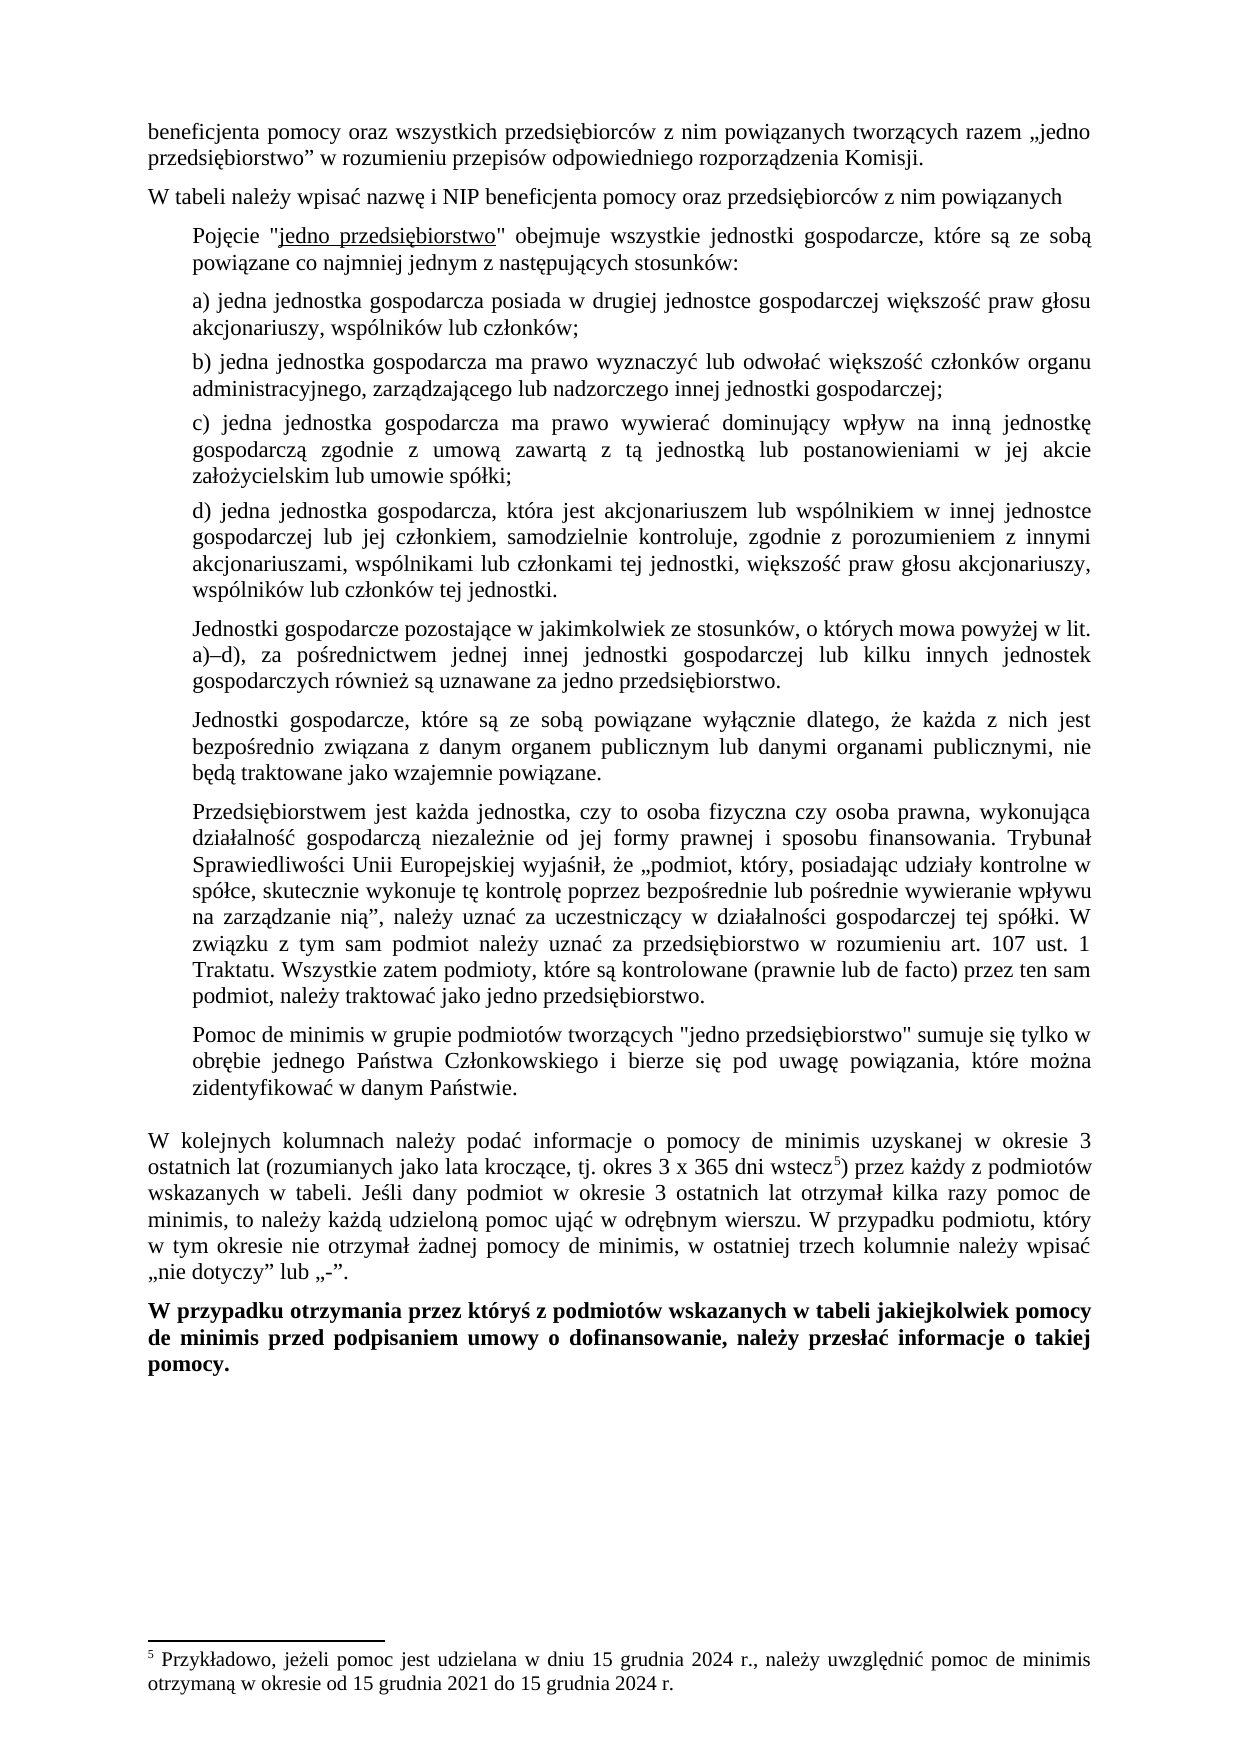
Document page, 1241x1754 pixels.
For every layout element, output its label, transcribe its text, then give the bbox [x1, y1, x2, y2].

text W tabeli należy wpisać nazwę i NIP beneficjenta pomocy oraz przedsiębiorców z nim powiązanych [148, 183, 1092, 210]
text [148, 118, 1092, 171]
text c) jedna jednostka gospodarcza ma prawo wywierać dominujący wpływ na inną jednostkę gospodarczą zgodnie z umową zawartą z tą jednostką lub postanowieniami w jej akcie założycielskim lub umowie spółki; [192, 409, 1092, 488]
text Pojęcie "jedno przedsiębiorstwo" obejmuje wszystkie jednostki gospodarcze, które są ze sobą powiązane co najmniej jednym z następujących stosunków: [192, 222, 1092, 275]
text a) jedna jednostka gospodarcza posiada w drugiej jednostce gospodarczej większość praw głosu akcjonariuszy, wspólników lub członków; [192, 287, 1092, 340]
text Pomoc de minimis w grupie podmiotów tworzących "jedno przedsiębiorstwo" sumuje się tylko w obrębie jednego Państwa Członkowskiego i bierze się pod uwagę powiązania, które można zidentyfikować w danym Państwie. [192, 1021, 1092, 1100]
text W przypadku otrzymania przez któryś z podmiotów wskazanych w tabeli jakiejkolwiek pomocy de minimis przed podpisaniem umowy o dofinansowanie, należy przesłać informacje o takiej pomocy. [148, 1297, 1092, 1376]
text Jednostki gospodarcze, które są ze sobą powiązane wyłącznie dlatego, że każda z nich jest bezpośrednio związana z danym organem publicznym lub danymi organami publicznymi, nie będą traktowane jako wzajemnie powiązane. [192, 706, 1092, 785]
text b) jedna jednostka gospodarcza ma prawo wyznaczyć lub odwołać większość członków organu administracyjnego, zarządzającego lub nadzorczego innej jednostki gospodarczej; [192, 348, 1092, 401]
text Przedsiębiorstwem jest każda jednostka, czy to osoba fizyczna czy osoba prawna, wykonująca działalność gospodarczą niezależnie od jej formy prawnej i sposobu finansowania. Trybunał Sprawiedliwości Unii Europejskiej wyjaśnił, że „podmiot, który, posiadając udziały kontrolne w spółce, skutecznie wykonuje tę kontrolę poprzez bezpośrednie lub pośrednie wywieranie wpływu na zarządzanie nią”, należy uznać za uczestniczący w działalności gospodarczej tej spółki. W związku z tym sam podmiot należy uznać za przedsiębiorstwo w rozumieniu art. 107 ust. 1 Traktatu. Wszystkie zatem podmioty, które są kontrolowane (prawnie lub de facto) przez ten sam podmiot, należy traktować jako jedno przedsiębiorstwo. [192, 798, 1092, 1009]
text d) jedna jednostka gospodarcza, która jest akcjonariuszem lub wspólnikiem w innej jednostce gospodarczej lub jej członkiem, samodzielnie kontroluje, zgodnie z porozumieniem z innymi akcjonariuszami, wspólnikami lub członkami tej jednostki, większość praw głosu akcjonariuszy, wspólników lub członków tej jednostki. [192, 497, 1092, 602]
text Jednostki gospodarcze pozostające w jakimkolwiek ze stosunków, o których mowa powyżej w lit. a)–d), za pośrednictwem jednej innej jednostki gospodarczej lub kilku innych jednostek gospodarczych również są uznawane za jedno przedsiębiorstwo. [192, 615, 1092, 694]
text W kolejnych kolumnach należy podać informacje o pomocy de minimis uzyskanej w okresie 3 ostatnich lat (rozumianych jako lata kroczące, tj. okres 3 x 365 dni wstecz) przez każdy z podmiotów wskazanych w tabeli. Jeśli dany podmiot w okresie 3 ostatnich lat otrzymał kilka razy pomoc de minimis, to należy każdą udzieloną pomoc ująć w odrębnym wierszu. W przypadku podmiotu, który w tym okresie nie otrzymał żadnej pomocy de minimis, w ostatniej trzech kolumnie należy wpisać „nie dotyczy” lub „-”. [148, 1127, 1092, 1285]
